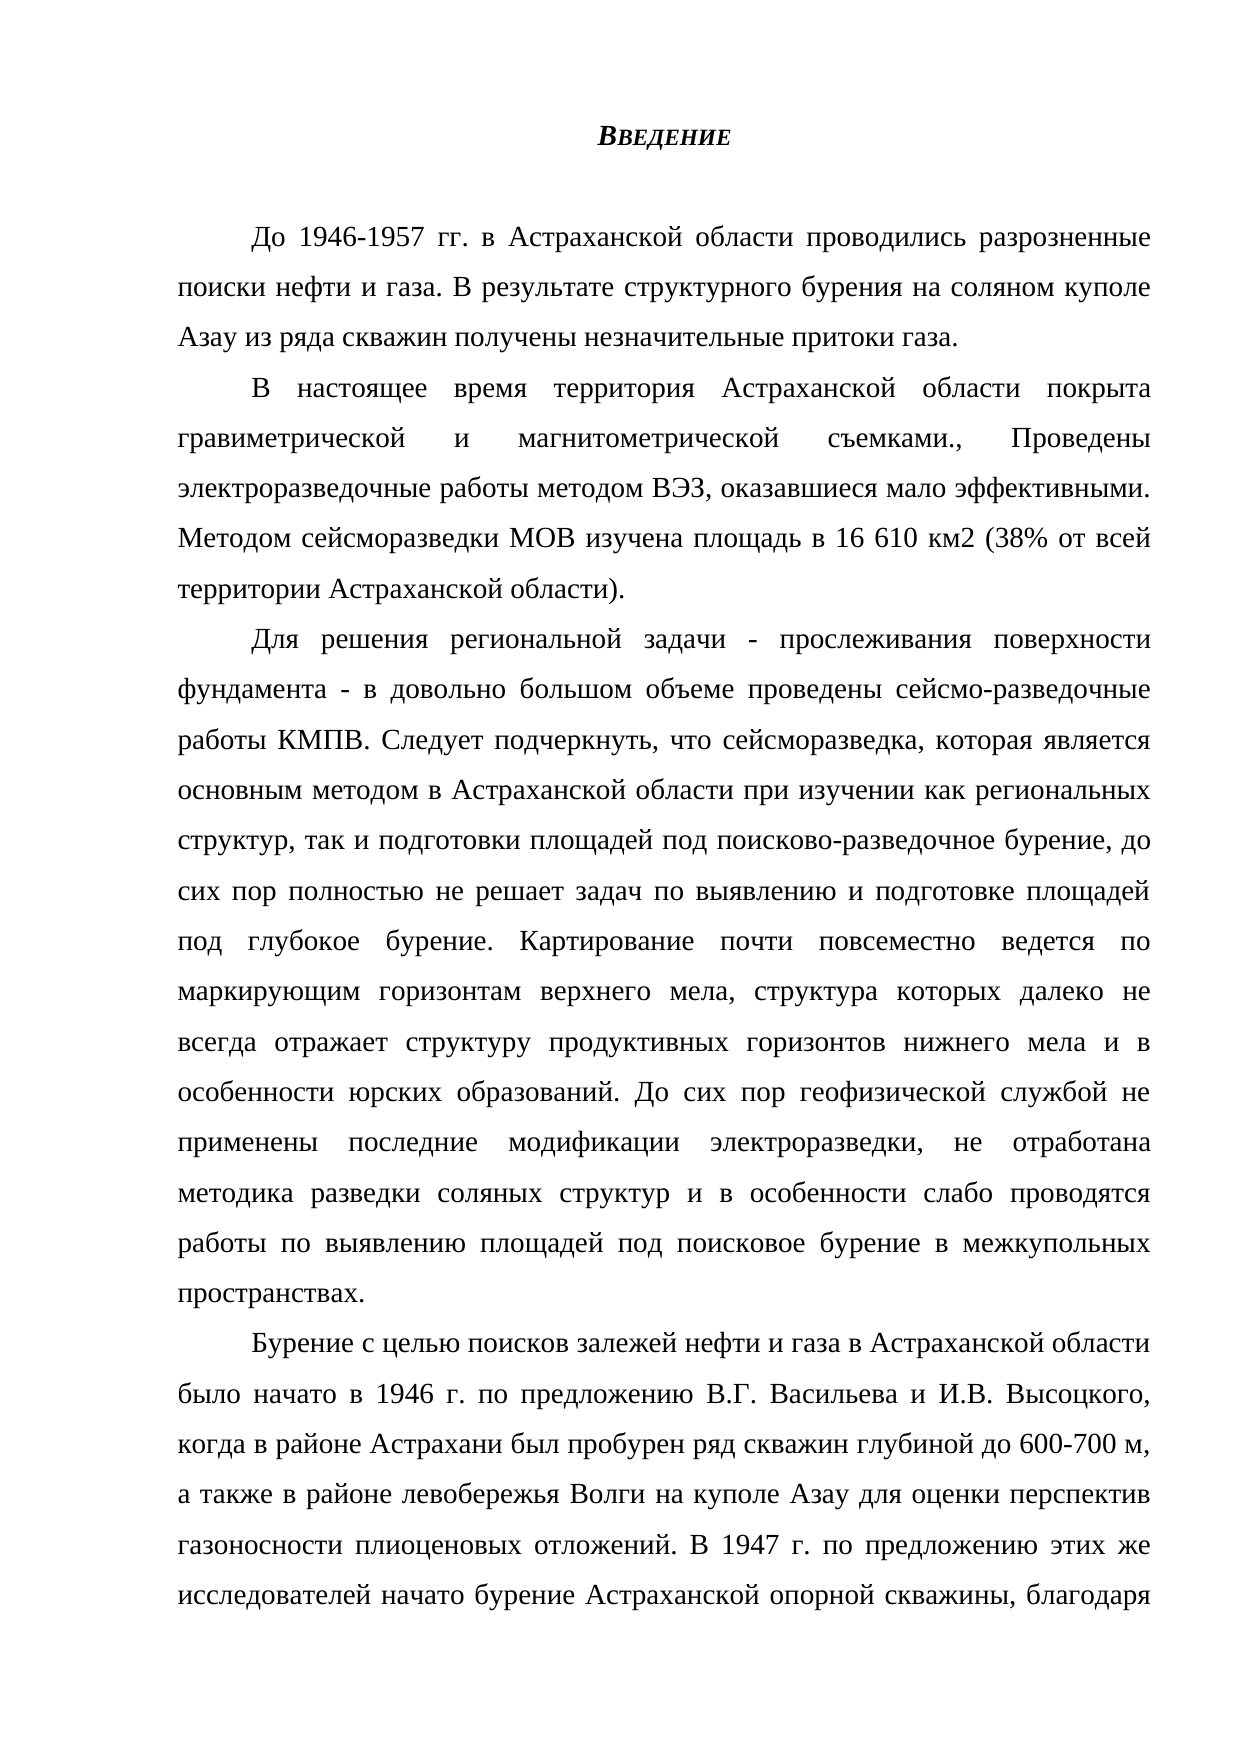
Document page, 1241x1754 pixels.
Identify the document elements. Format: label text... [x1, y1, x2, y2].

text В настоящее время территория Астраханской области покрыта гравиметрической и магнитометрической съемками., Проведены электроразведочные работы методом ВЭЗ, оказавшиеся мало эффективными. Методом сейсморазведки MOB изучена площадь в 16 610 км2 (38% от всей территории Астраханской области). [177, 370, 1152, 604]
text Для решения региональной задачи - прослеживания поверхности фундамента - в довольно большом объеме проведены сейсмо-разведочные работы КМПВ. Следует подчеркнуть, что сейсморазведка, которая является основным методом в Астраханской области при изучении как региональных структур, так и подготовки площадей под поисково-разведочное бурение, до сих пор полностью не решает задач по выявлению и подготовке площадей под глубокое бурение. Картирование почти повсеместно ведется по маркирующим горизонтам верхнего мела, структура которых далеко не всегда отражает структуру продуктивных горизонтов нижнего мела и в особенности юрских образований. До сих пор геофизической службой не применены последние модификации электроразведки, не отработана методика разведки соляных структур и в особенности слабо проводятся работы по выявлению площадей под поисковое бурение в межкупольных пространствах. [177, 621, 1152, 1309]
subtitle Введение [177, 118, 1152, 152]
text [177, 1326, 1152, 1611]
text До 1946-1957 гг. в Астраханской области проводились разрозненные поиски нефти и газа. В результате структурного бурения на соляном куполе Азау из ряда скважин получены незначительные притоки газа. [177, 219, 1152, 353]
